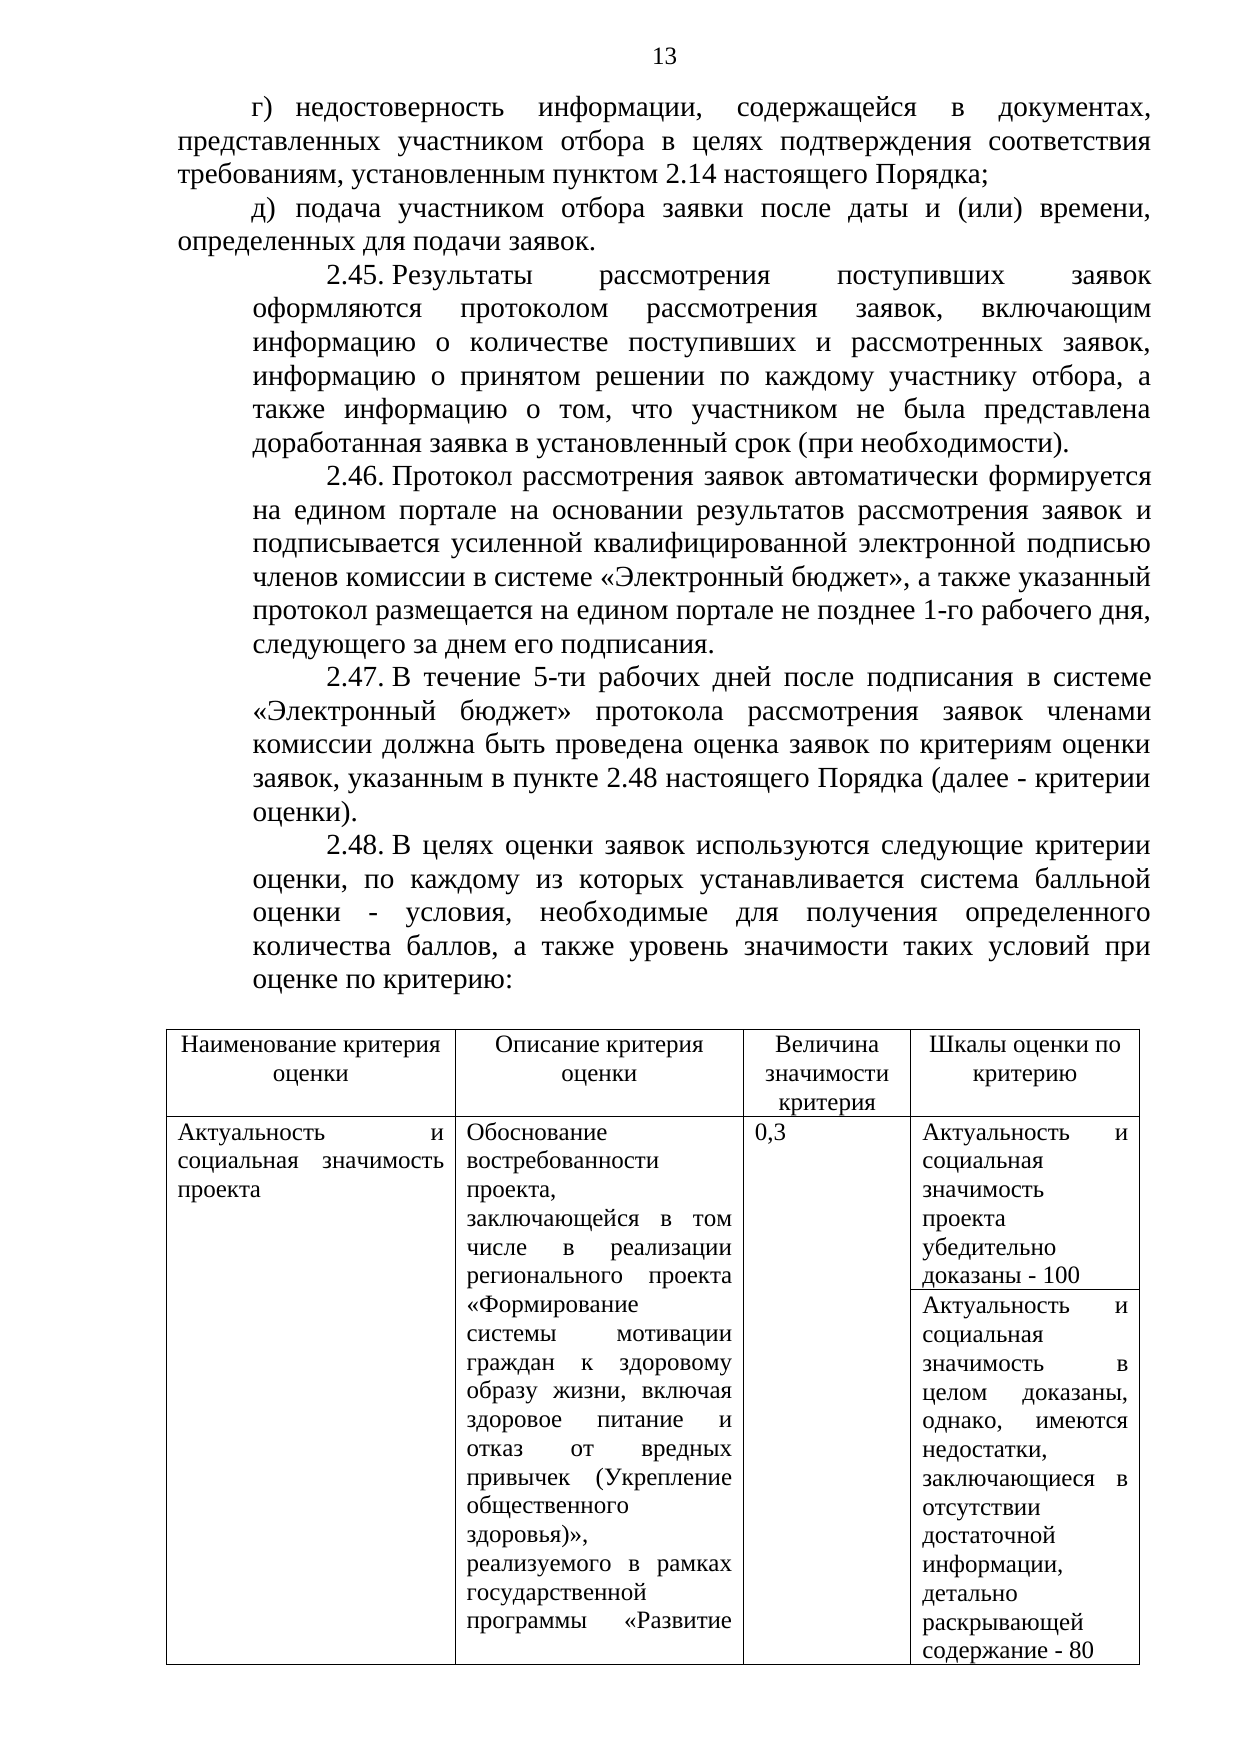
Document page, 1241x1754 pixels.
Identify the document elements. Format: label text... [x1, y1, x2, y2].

list недостоверность информации, содержащейся в документах, представленных участником отбора в целях подтверждения соответствия требованиям, установленным пунктом 2.14 настоящего Порядка; [177, 89, 1152, 190]
table_cell Актуальность и социальная значимость проекта убедительно доказаны - 100 [911, 1117, 1139, 1289]
table_header Описание критерия оценки [456, 1030, 743, 1116]
table_cell Актуальность и социальная значимость проекта [167, 1117, 455, 1664]
table_cell 0,3 [744, 1117, 910, 1664]
list Протокол рассмотрения заявок автоматически формируется на едином портале на основании результатов рассмотрения заявок и подписывается усиленной квалифицированной электронной подписью членов комиссии в системе «Электронный бюджет», а также указанный протокол размещается на едином портале не позднее 1-го рабочего дня, следующего за днем его подписания. [252, 458, 1152, 659]
table_header Шкалы оценки по критерию [911, 1030, 1139, 1116]
table_cell Актуальность и социальная значимость в целом доказаны, однако, имеются недостатки, заключающиеся в отсутствии достаточной информации, детально раскрывающей содержание - 80 [911, 1290, 1139, 1664]
list Результаты рассмотрения поступивших заявок оформляются протоколом рассмотрения заявок, включающим информацию о количестве поступивших и рассмотренных заявок, информацию о принятом решении по каждому участнику отбора, а также информацию о том, что участником не была представлена доработанная заявка в установленный срок (при необходимости). [252, 257, 1152, 458]
list подача участником отбора заявки после даты и (или) времени, определенных для подачи заявок. [177, 190, 1152, 257]
table_cell Обоснование востребованности проекта, заключающейся в том числе в реализации регионального проекта «Формирование системы мотивации граждан к здоровому образу жизни, включая здоровое питание и отказ от вредных привычек (Укрепление общественного здоровья)», реализуемого в рамках государственной программы «Развитие здравоохранения Брянской области». [456, 1117, 743, 1664]
table_header Величина значимости критерия [744, 1030, 910, 1116]
table_header Наименование критерия оценки [167, 1030, 455, 1116]
list В течение 5-ти рабочих дней после подписания в системе «Электронный бюджет» протокола рассмотрения заявок членами комиссии должна быть проведена оценка заявок по критериям оценки заявок, указанным в пункте 2.48 настоящего Порядка (далее - критерии оценки). [252, 659, 1152, 827]
list В целях оценки заявок используются следующие критерии оценки, по каждому из которых устанавливается система балльной оценки - условия, необходимые для получения определенного количества баллов, а также уровень значимости таких условий при оценке по критерию: [252, 827, 1152, 995]
